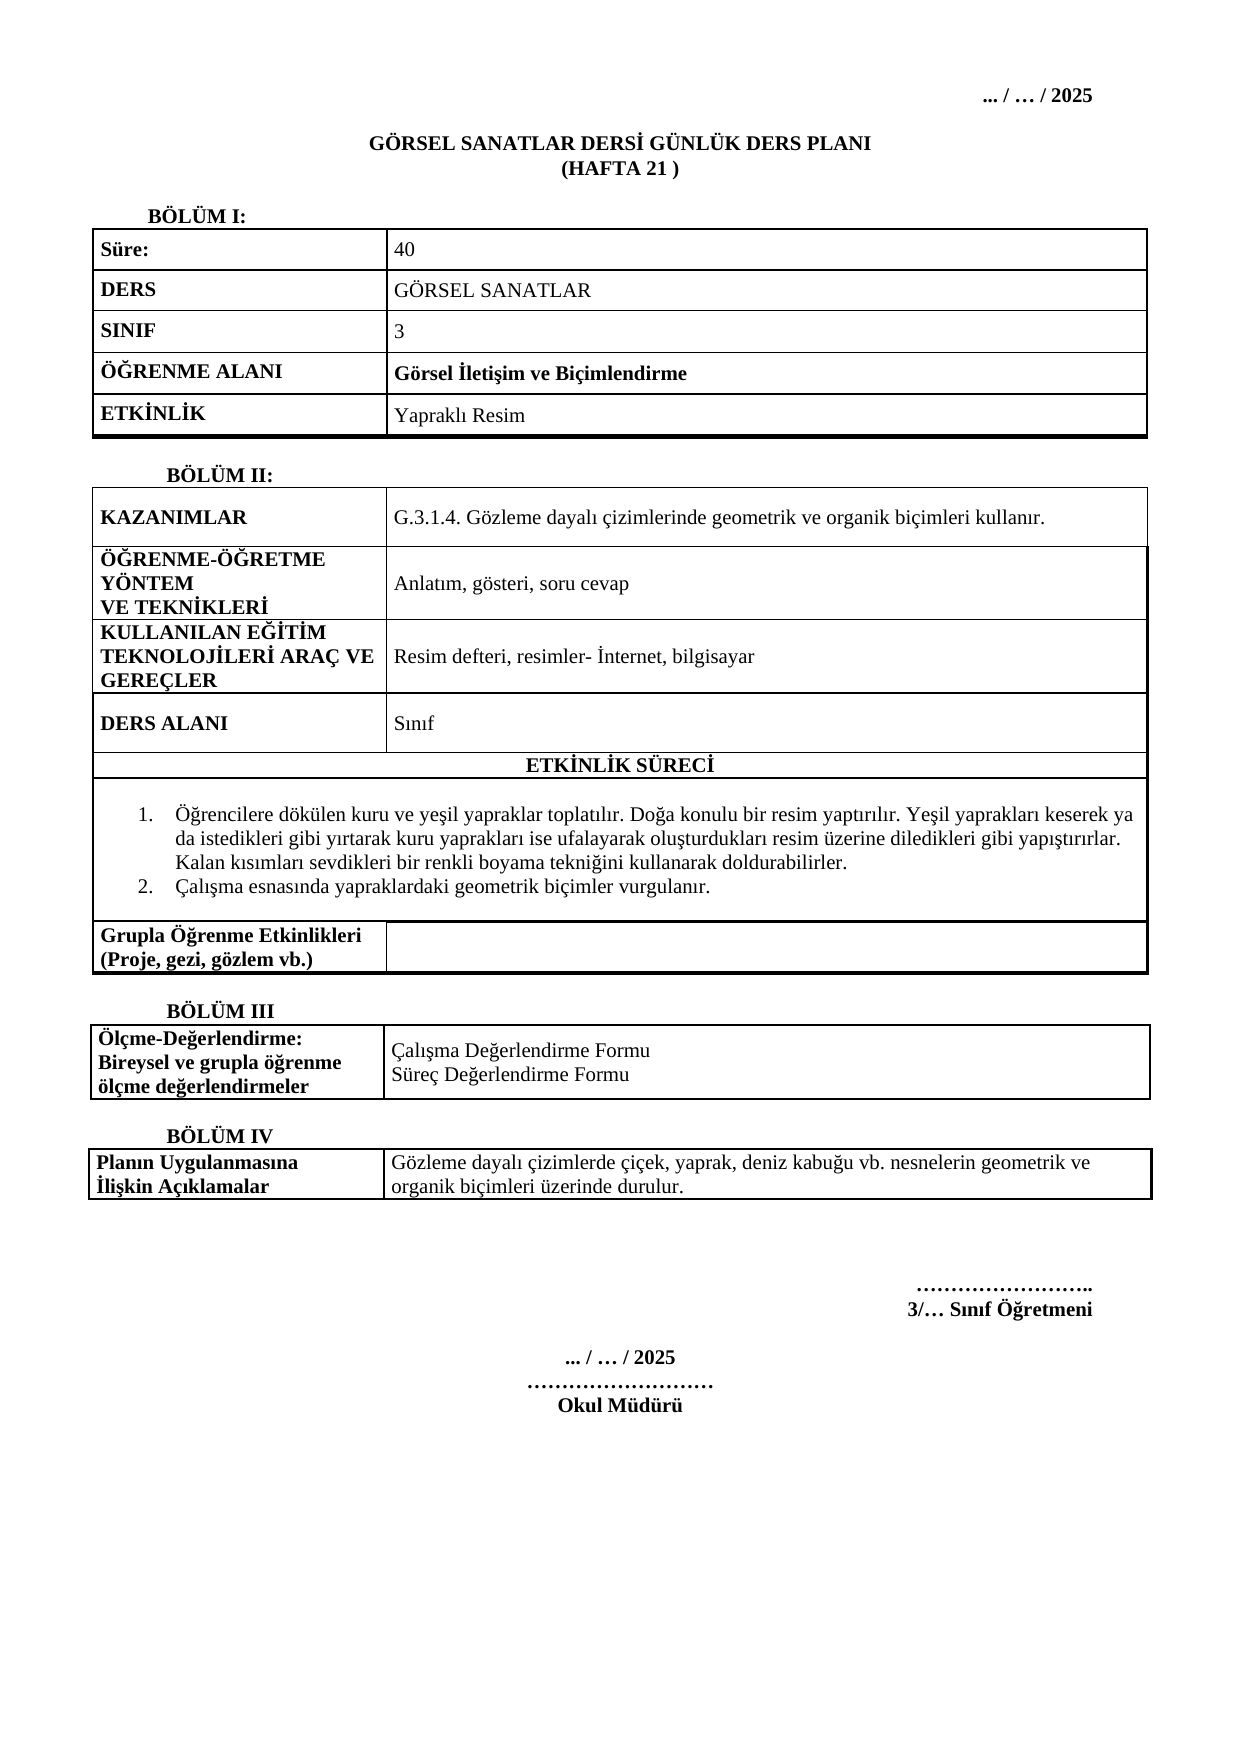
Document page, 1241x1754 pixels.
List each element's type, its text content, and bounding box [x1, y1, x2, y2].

table_cell ÖĞRENME ALANI [94, 353, 386, 393]
table_cell Öğrencilere dökülen kuru ve yeşil yapraklar toplatılır. Doğa konulu bir resim yaptırılır. Yeşil yaprakları keserek ya da istedikleri gibi yırtarak kuru yaprakları ise ufalayarak oluşturdukları resim üzerine diledikleri gibi yapıştırırlar. Kalan kısımları sevdikleri bir renkli boyama tekniğini kullanarak doldurabilirler. Çalışma esnasında yapraklardaki geometrik biçimler vurgulanır. [94, 779, 1146, 920]
text (HAFTA 21 ) [148, 155, 1093, 179]
text ... / … / 2025 [148, 1344, 1093, 1369]
table_cell Sınıf [387, 694, 1146, 752]
text GÖRSEL SANATLAR DERSİ GÜNLÜK DERS PLANI [148, 131, 1093, 155]
table_header Gözleme dayalı çizimlerde çiçek, yaprak, deniz kabuğu vb. nesnelerin geometrik ve organik biçimleri üzerinde durulur. [385, 1150, 1150, 1198]
table_cell [387, 923, 1146, 971]
table_header Planın Uygulanmasına İlişkin Açıklamalar [90, 1150, 383, 1198]
subtitle BÖLÜM IV [148, 1124, 1093, 1148]
table_cell 3 [388, 311, 1146, 352]
table_cell Resim defteri, resimler- İnternet, bilgisayar [387, 620, 1146, 692]
table_cell ÖĞRENME-ÖĞRETME YÖNTEM VE TEKNİKLERİ [93, 547, 386, 619]
table_cell ETKİNLİK [94, 395, 386, 434]
table_header 40 [388, 230, 1146, 269]
table_cell DERS [94, 271, 386, 310]
table_cell DERS ALANI [94, 694, 386, 752]
table_cell Grupla Öğrenme Etkinlikleri (Proje, gezi, gözlem vb.) [94, 922, 386, 971]
table_cell KULLANILAN EĞİTİM TEKNOLOJİLERİ ARAÇ VE GEREÇLER [93, 620, 386, 692]
text BÖLÜM I: [148, 203, 1093, 228]
text 3/… Sınıf Öğretmeni [148, 1296, 1093, 1321]
table_header Çalışma Değerlendirme Formu Süreç Değerlendirme Formu [385, 1026, 1149, 1098]
table_header G.3.1.4. Gözleme dayalı çizimlerinde geometrik ve organik biçimleri kullanır. [387, 488, 1147, 546]
subtitle BÖLÜM III [148, 999, 1093, 1023]
table_header KAZANIMLAR [93, 488, 386, 546]
table_cell Yapraklı Resim [388, 395, 1146, 434]
table_header Ölçme-Değerlendirme: Bireysel ve grupla öğrenme ölçme değerlendirmeler [92, 1026, 383, 1098]
text Okul Müdürü [148, 1393, 1093, 1417]
text ... / … / 2025 [148, 83, 1093, 107]
table_cell GÖRSEL SANATLAR [388, 271, 1146, 310]
table_header Süre: [94, 230, 386, 269]
table_cell ETKİNLİK SÜRECİ [94, 753, 1146, 777]
table_cell Anlatım, gösteri, soru cevap [387, 547, 1146, 619]
text …………………….. [148, 1272, 1093, 1296]
table_cell Görsel İletişim ve Biçimlendirme [388, 353, 1146, 393]
text ……………………… [148, 1369, 1093, 1393]
text BÖLÜM II: [148, 463, 1093, 487]
table_cell SINIF [94, 311, 386, 352]
